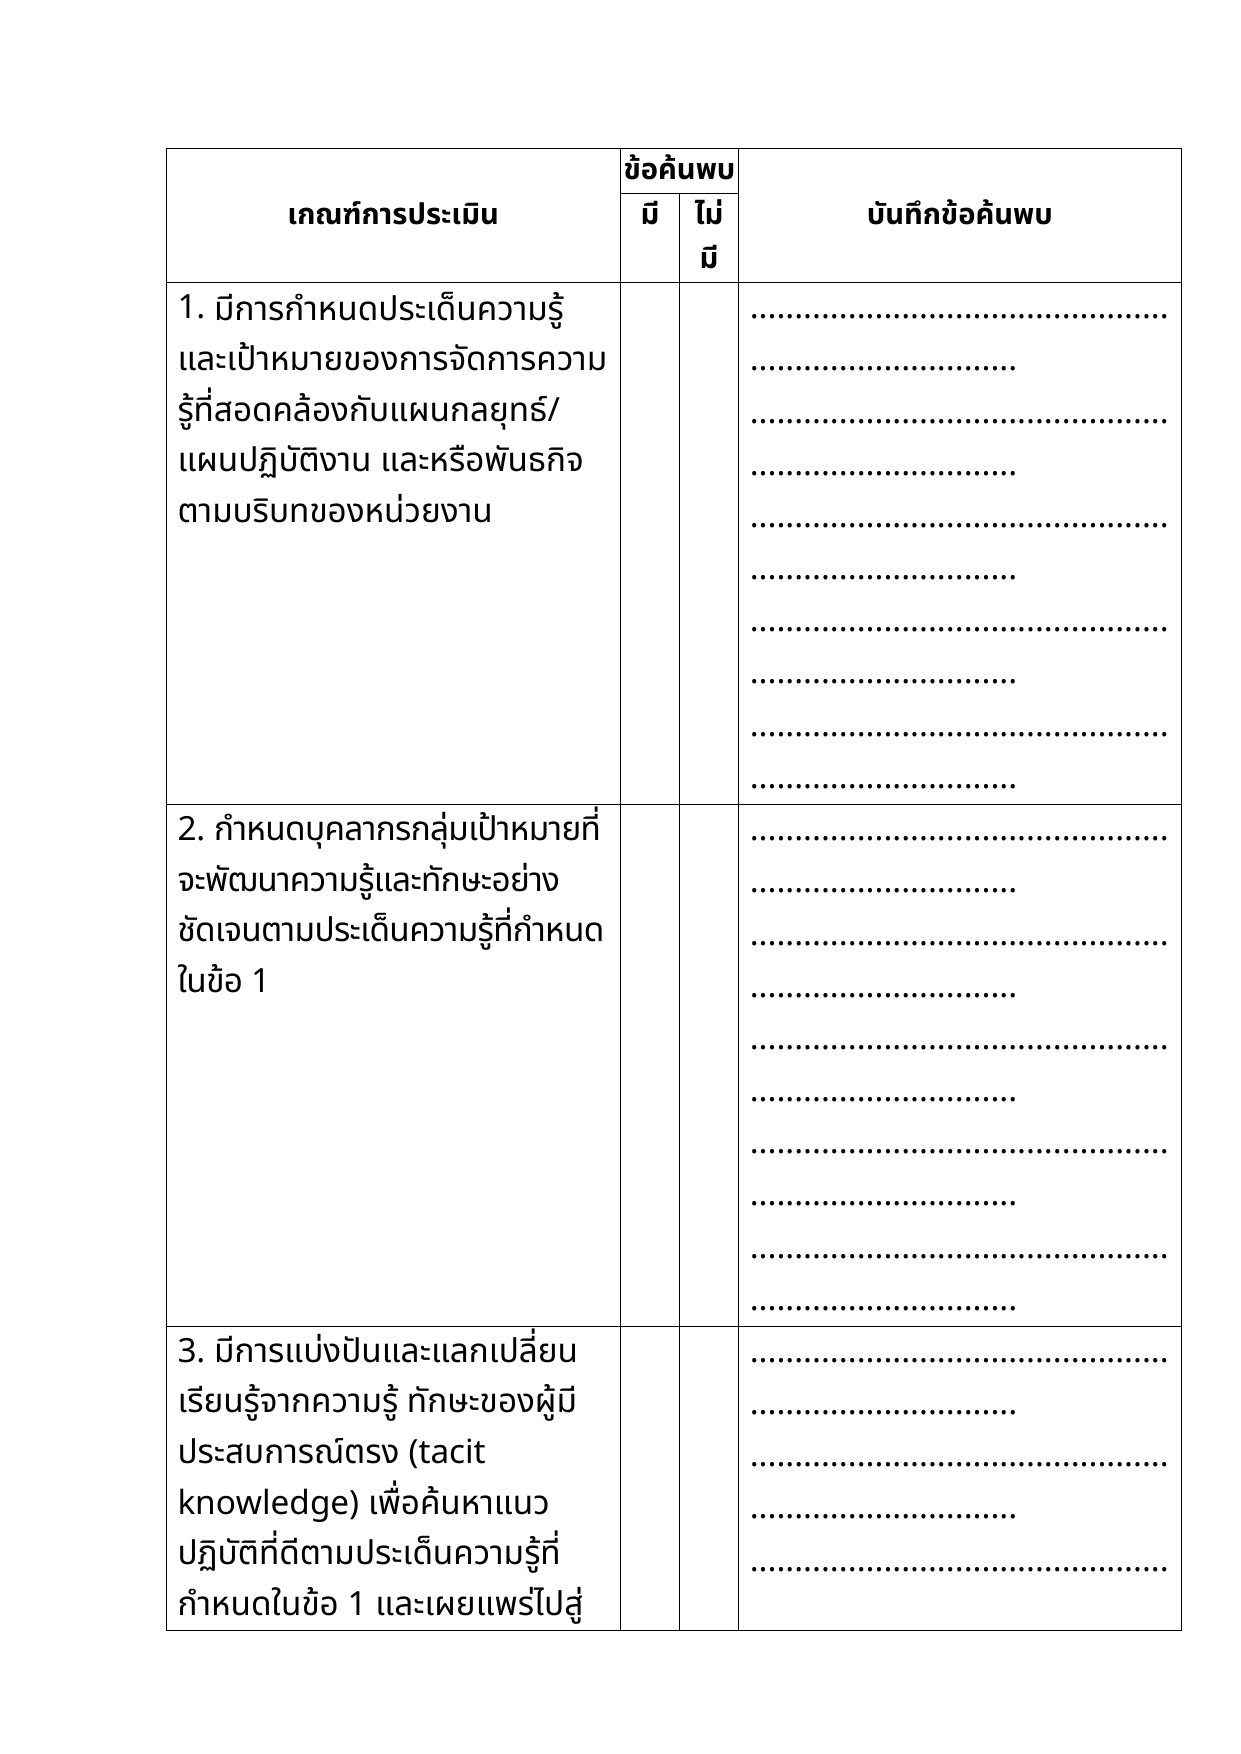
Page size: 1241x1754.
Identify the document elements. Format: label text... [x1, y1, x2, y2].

table_cell [680, 1327, 738, 1630]
table_cell [680, 805, 738, 1326]
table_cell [167, 1327, 620, 1630]
table_cell [621, 283, 679, 804]
table_cell ไม่มี [680, 194, 738, 282]
table_header บันทึกข้อค้นพบ [739, 149, 1181, 282]
table_cell มี [621, 194, 679, 282]
table_cell 2. กำหนดบุคลากรกลุ่มเป้าหมายที่จะพัฒนาความรู้และทักษะอย่างชัดเจนตามประเด็นความรู้ที่กำหนดในข้อ 1 [167, 805, 620, 1326]
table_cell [739, 1327, 1181, 1630]
table_cell ............................................................................. ............................................................................. ............................................................................. ............................................................................. ............................................................................. [739, 283, 1181, 804]
table_cell ............................................................................. ............................................................................. ............................................................................. ............................................................................. ............................................................................. [739, 805, 1181, 1326]
table_cell [680, 283, 738, 804]
table_header เกณฑ์การประเมิน [167, 149, 620, 282]
table_cell 1. มีการกำหนดประเด็นความรู้และเป้าหมายของการจัดการความรู้ที่สอดคล้องกับแผนกลยุทธ์/แผนปฏิบัติงาน และหรือพันธกิจตามบริบทของหน่วยงาน [167, 283, 620, 804]
table_cell [621, 805, 679, 1326]
table_header ข้อค้นพบ [621, 149, 738, 193]
table_cell [621, 1327, 679, 1630]
